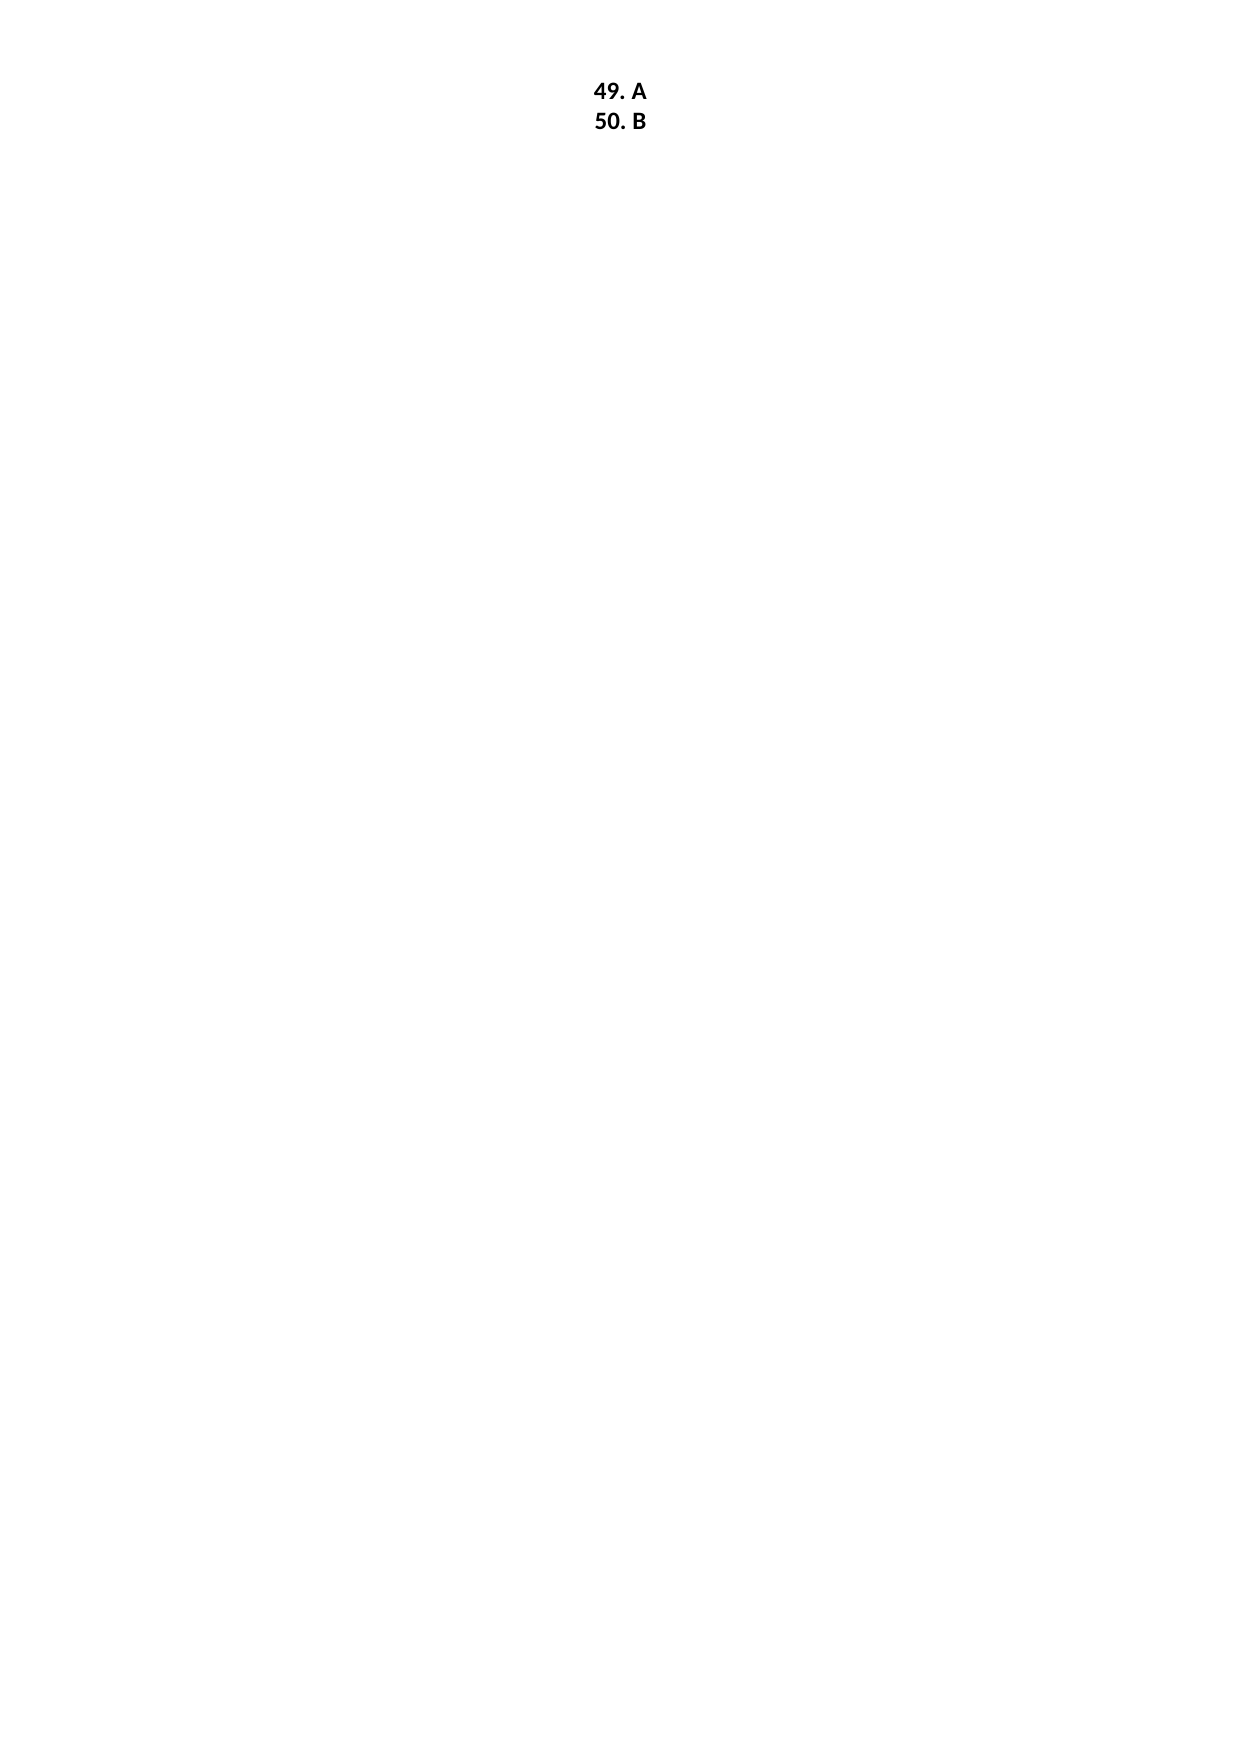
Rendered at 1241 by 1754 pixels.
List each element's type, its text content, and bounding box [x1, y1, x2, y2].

list B [75, 106, 1165, 136]
list A [75, 75, 1165, 106]
